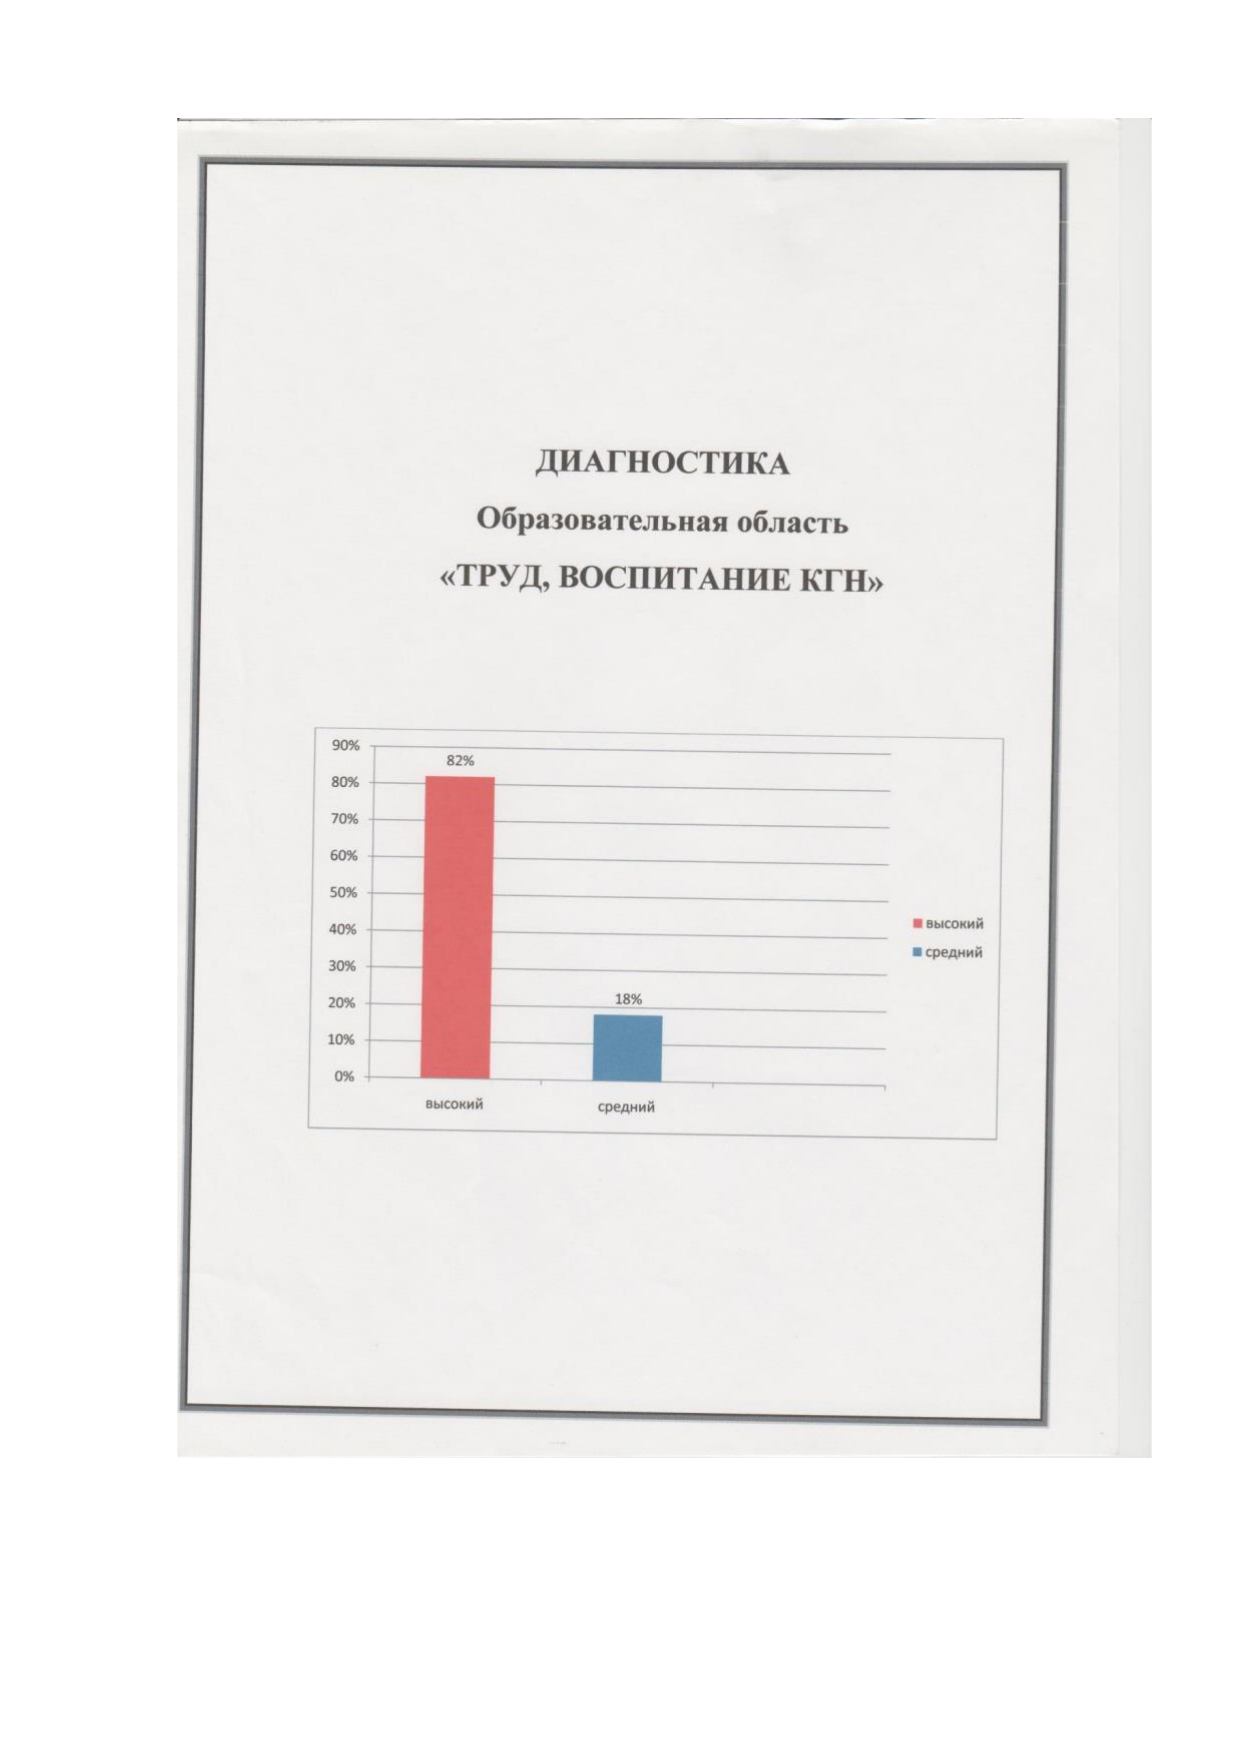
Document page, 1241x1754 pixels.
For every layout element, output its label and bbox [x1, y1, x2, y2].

picture [177, 118, 1152, 1458]
